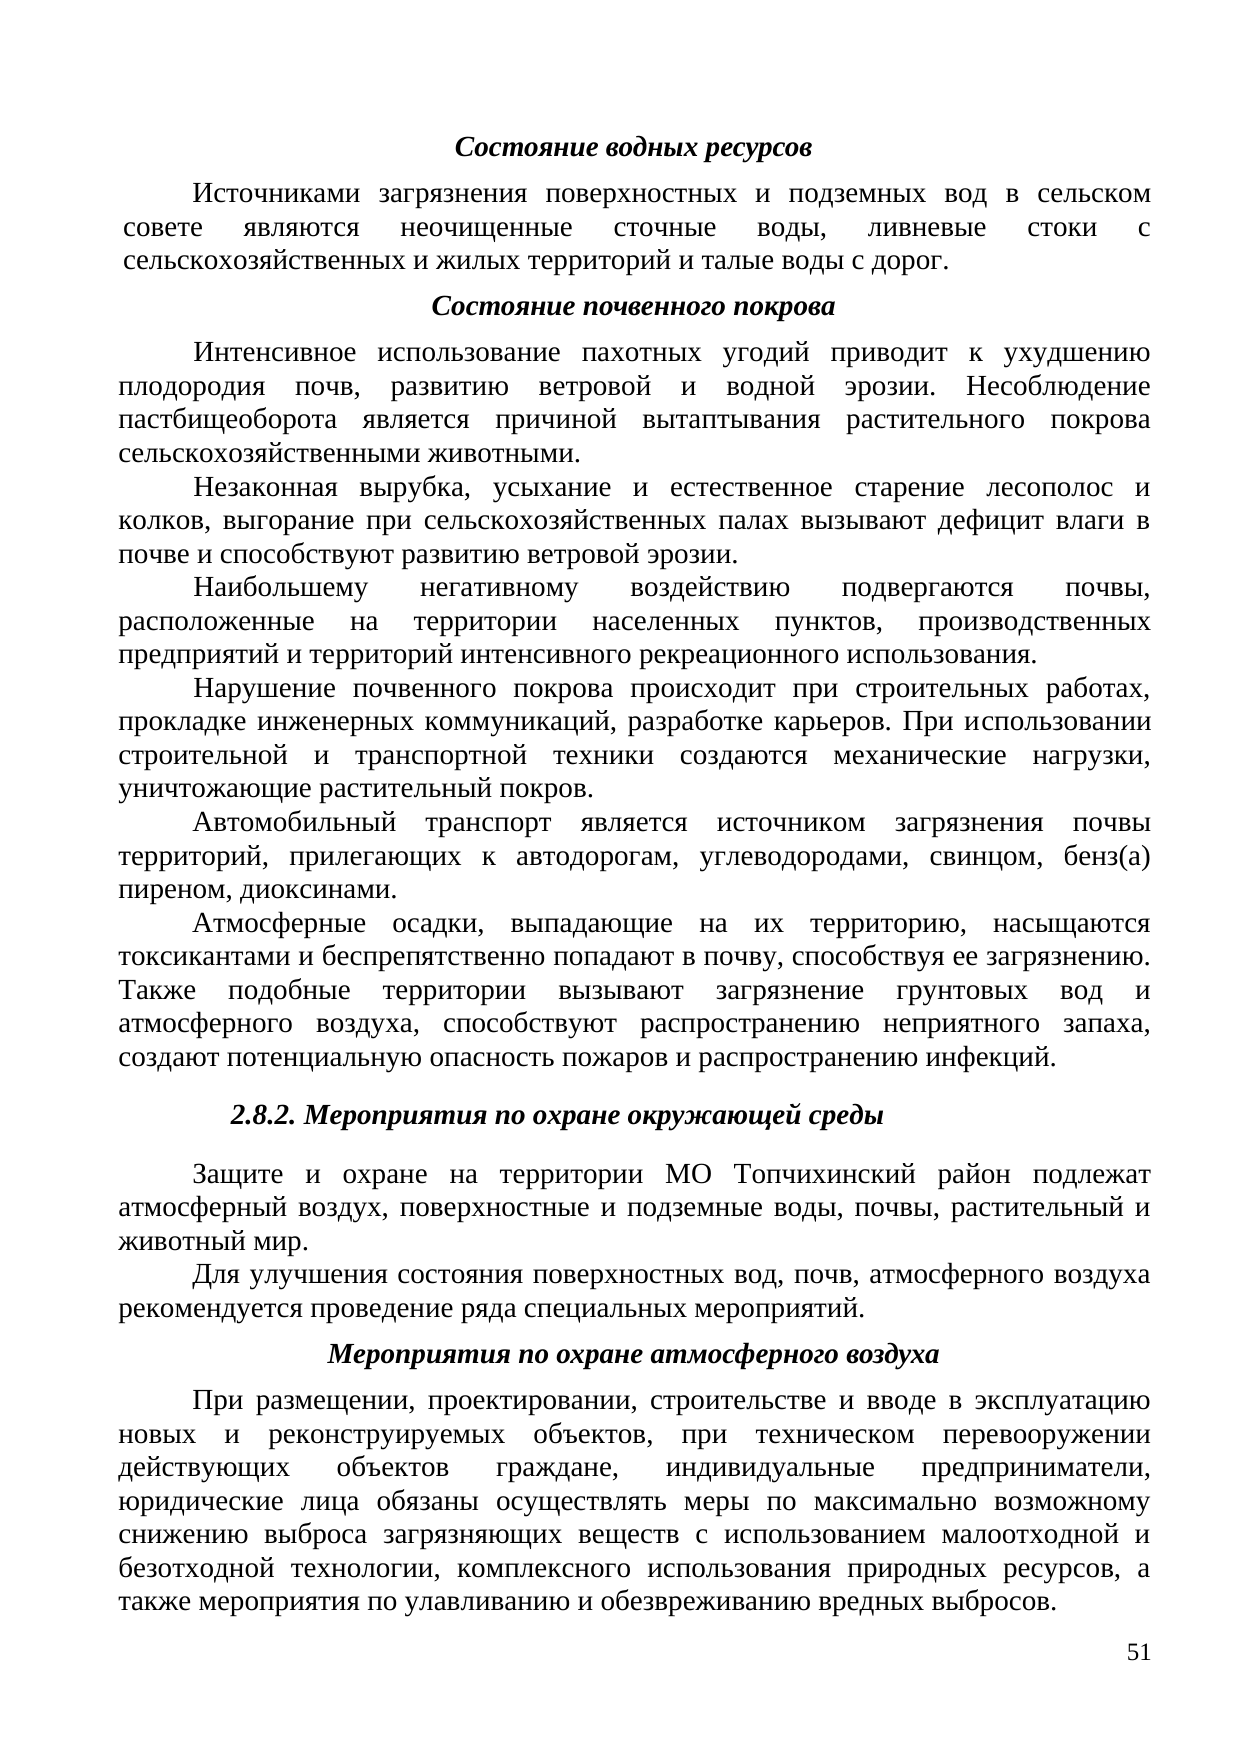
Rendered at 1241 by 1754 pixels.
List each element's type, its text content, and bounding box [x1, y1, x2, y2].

text Состояние водных ресурсов [118, 129, 1152, 163]
text Интенсивное использование пахотных угодий приводит к ухудшению плодородия почв, развитию ветровой и водной эрозии. Несоблюдение пастбищеоборота является причиной вытаптывания растительного покрова сельскохозяйственными животными. [118, 334, 1152, 469]
text Состояние почвенного покрова [118, 288, 1152, 322]
text Мероприятия по охране атмосферного воздуха [118, 1336, 1152, 1370]
text Защите и охране на территории МО Топчихинский район подлежат атмосферный воздух, поверхностные и подземные воды, почвы, растительный и животный мир. [118, 1156, 1152, 1257]
text Для улучшения состояния поверхностных вод, почв, атмосферного воздуха рекомендуется проведение ряда специальных мероприятий. [118, 1257, 1152, 1324]
text Источниками загрязнения поверхностных и подземных вод в сельском совете являются неочищенные сточные воды, ливневые стоки с сельскохозяйственных и жилых территорий и талые воды с дорог. [123, 175, 1152, 276]
text Атмосферные осадки, выпадающие на их территорию, насыщаются токсикантами и беспрепятственно попадают в почву, способствуя ее загрязнению. Также подобные территории вызывают загрязнение грунтовых вод и атмосферного воздуха, способствуют распространению неприятного запаха, создают потенциальную опасность пожаров и распространению инфекций. [118, 905, 1152, 1072]
text Нарушение почвенного покрова происходит при строительных работах, прокладке инженерных коммуникаций, разработке карьеров. При использовании строительной и транспортной техники создаются механические нагрузки, уничтожающие растительный покров. [118, 670, 1152, 804]
text 2.8.2. Мероприятия по охране окружающей среды [231, 1097, 1152, 1131]
text Незаконная вырубка, усыхание и естественное старение лесополос и колков, выгорание при сельскохозяйственных палах вызывают дефицит влаги в почве и способствуют развитию ветровой эрозии. [118, 469, 1152, 569]
text При размещении, проектировании, строительстве и вводе в эксплуатацию новых и реконструируемых объектов, при техническом перевооружении действующих объектов граждане, индивидуальные предприниматели, юридические лица обязаны осуществлять меры по максимально возможному снижению выброса загрязняющих веществ с использованием малоотходной и безотходной технологии, комплексного использования природных ресурсов, а также мероприятия по улавливанию и обезвреживанию вредных выбросов. [118, 1382, 1152, 1617]
text Автомобильный транспорт является источником загрязнения почвы территорий, прилегающих к автодорогам, углеводородами, свинцом, бенз(а) пиреном, диоксинами. [118, 804, 1152, 905]
text Наибольшему негативному воздействию подвергаются почвы, расположенные на территории населенных пунктов, производственных предприятий и территорий интенсивного рекреационного использования. [118, 569, 1152, 670]
